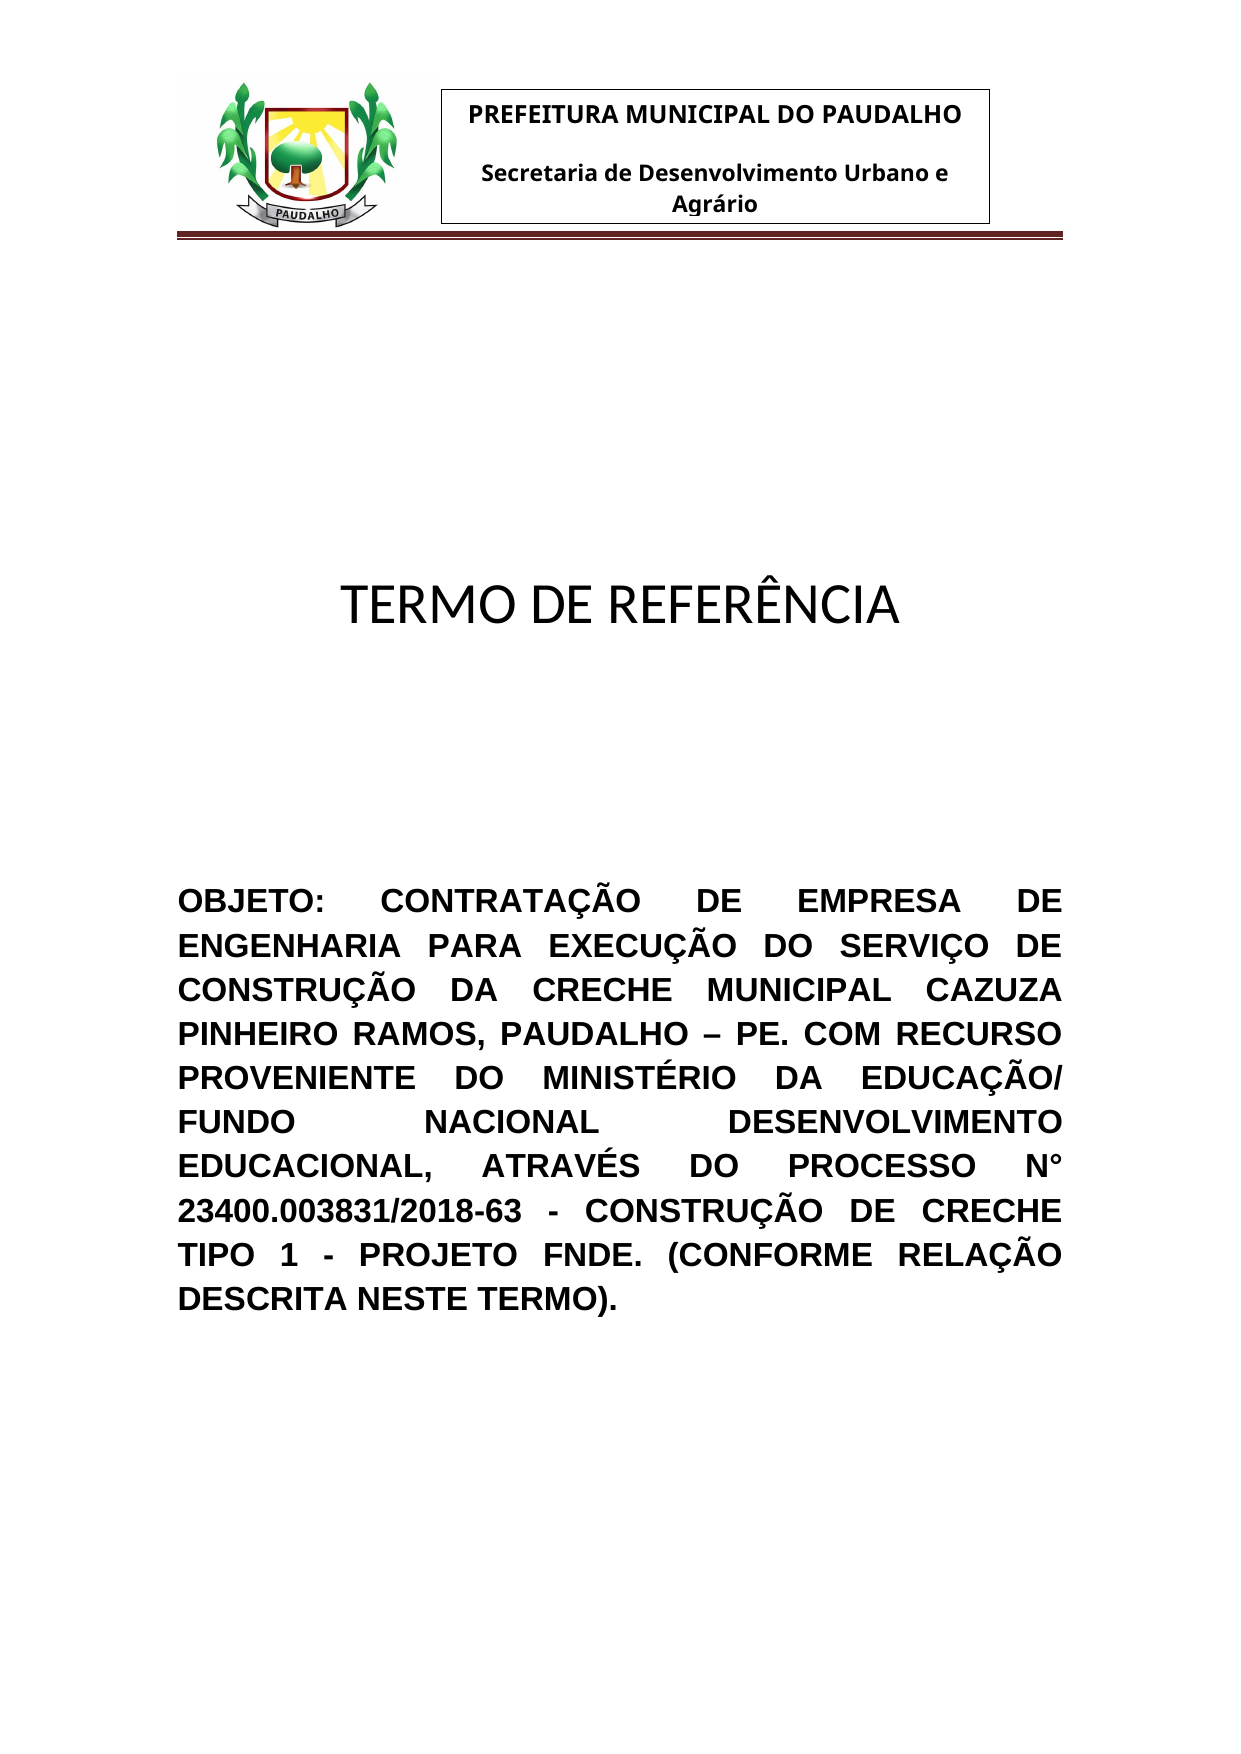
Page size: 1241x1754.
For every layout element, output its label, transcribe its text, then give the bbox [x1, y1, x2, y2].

picture [177, 73, 436, 229]
text TERMO DE REFERÊNCIA [177, 567, 1063, 638]
text OBJETO: CONTRATAÇÃO DE EMPRESA DE ENGENHARIA PARA EXECUÇÃO DO SERVIÇO DE CONSTRUÇÃO DA CRECHE MUNICIPAL CAZUZA PINHEIRO RAMOS, PAUDALHO – PE. COM RECURSO PROVENIENTE DO MINISTÉRIO DA EDUCAÇÃO/ FUNDO NACIONAL DESENVOLVIMENTO EDUCACIONAL, ATRAVÉS DO PROCESSO N° 23400.003831/2018-63 - CONSTRUÇÃO DE CRECHE TIPO 1 - PROJETO FNDE. (conforme relação descrita neste termo). [177, 881, 1063, 1317]
